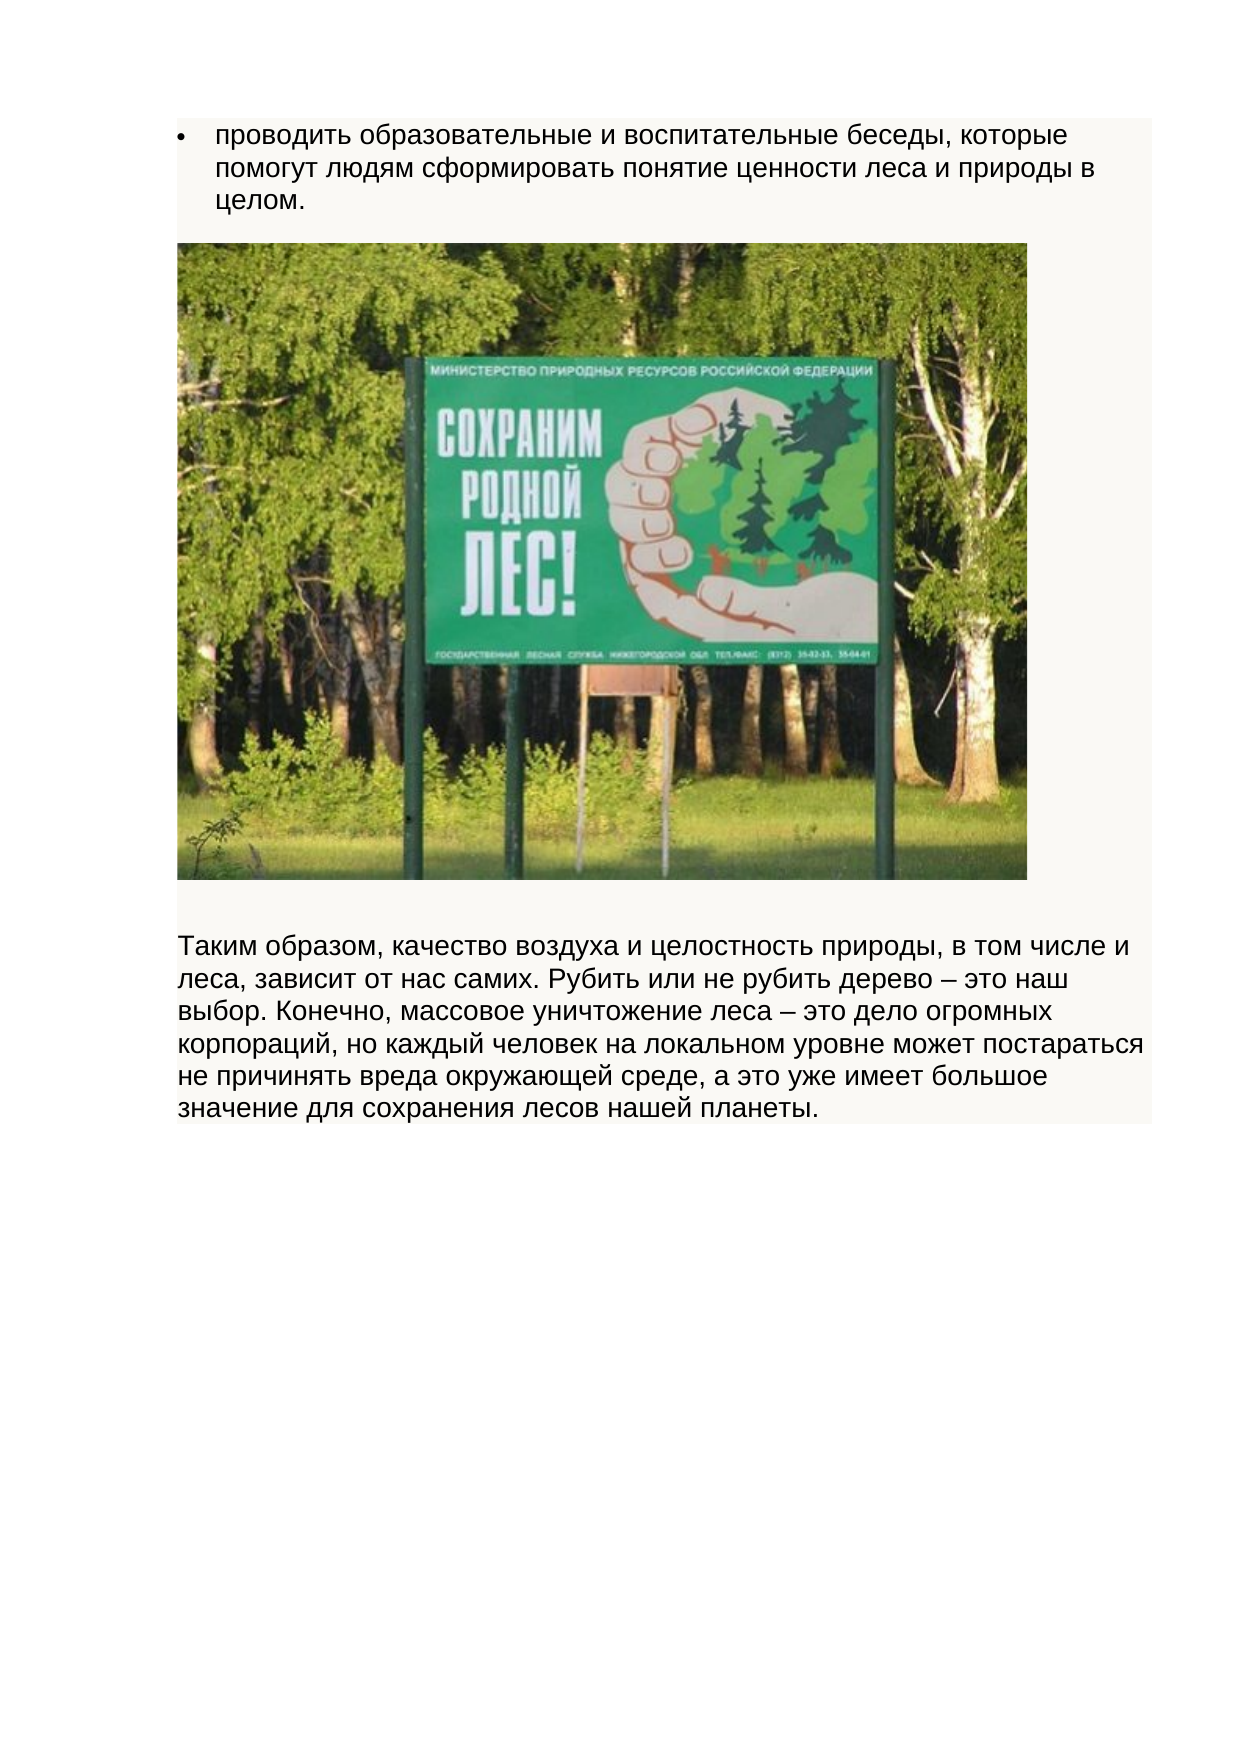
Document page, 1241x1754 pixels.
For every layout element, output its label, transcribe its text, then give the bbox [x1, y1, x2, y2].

list проводить образовательные и воспитательные беседы, которые помогут людям сформировать понятие ценности леса и природы в целом. [177, 118, 1152, 215]
picture [177, 243, 1028, 880]
text Таким образом, качество воздуха и целостность природы, в том числе и леса, зависит от нас самих. Рубить или не рубить дерево – это наш выбор. Конечно, массовое уничтожение леса – это дело огромных корпораций, но каждый человек на локальном уровне может постараться не причинять вреда окружающей среде, а это уже имеет большое значение для сохранения лесов нашей планеты. [177, 929, 1152, 1124]
